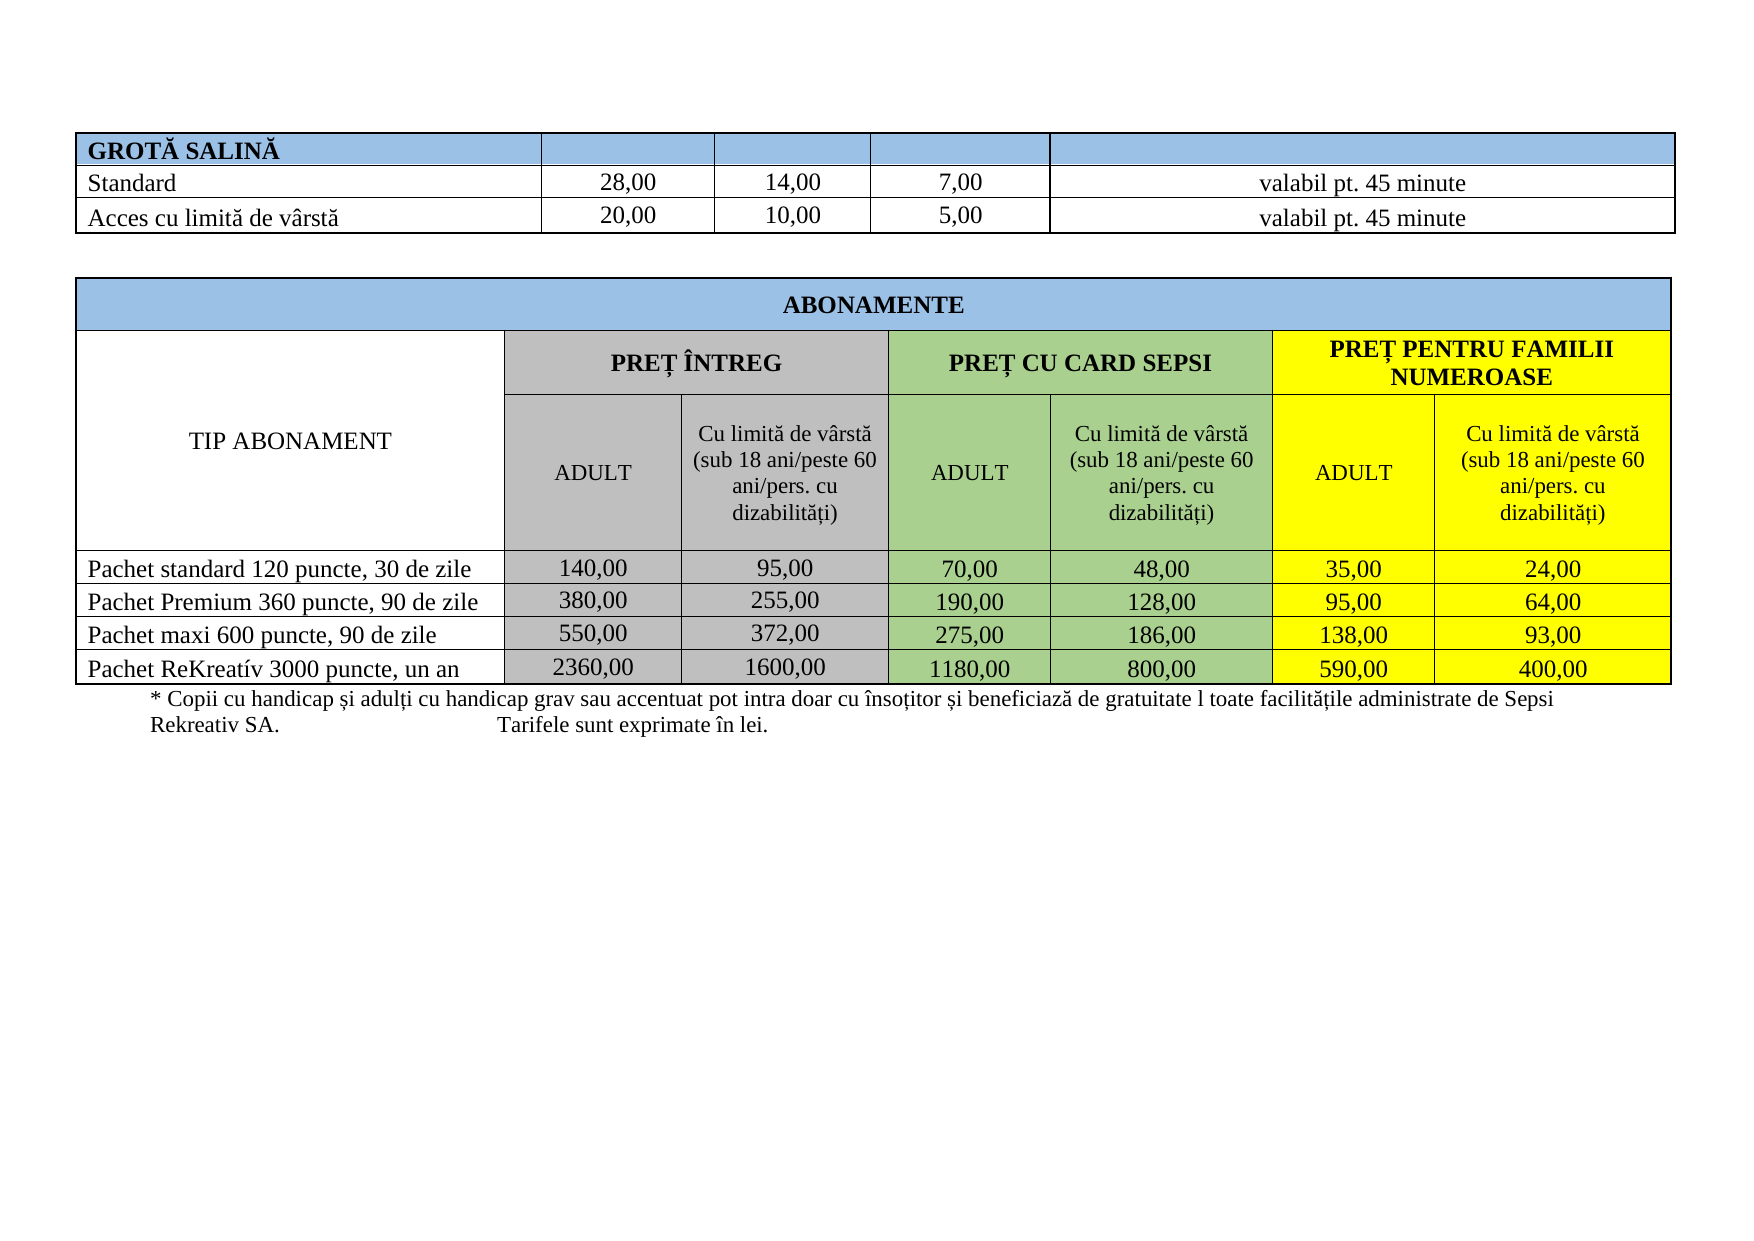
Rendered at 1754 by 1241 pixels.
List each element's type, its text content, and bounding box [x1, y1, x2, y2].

table_header GROTĂ SALINĂ [77, 134, 541, 164]
table_cell 275,00 [889, 617, 1050, 649]
table_cell ADULT [1273, 395, 1434, 550]
table_cell 20,00 [542, 198, 714, 232]
table_cell 35,00 [1273, 551, 1434, 583]
table_header [1051, 134, 1674, 164]
table_cell 48,00 [1051, 551, 1272, 583]
table_cell 64,00 [1435, 584, 1670, 616]
table_cell 24,00 [1435, 551, 1670, 583]
table_cell 1180,00 [889, 650, 1050, 683]
table_cell PREȚ ÎNTREG [505, 331, 888, 394]
table_cell Cu limită de vârstă (sub 18 ani/peste 60 ani/pers. cu dizabilități) [682, 395, 888, 550]
table_cell Pachet standard 120 puncte, 30 de zile [77, 551, 504, 583]
table_cell 550,00 [505, 617, 681, 649]
table_cell 93,00 [1435, 617, 1670, 649]
table_cell 372,00 [682, 617, 888, 649]
table_cell Pachet Premium 360 puncte, 90 de zile [77, 584, 504, 616]
table_cell Standard [77, 166, 541, 197]
table_cell 140,00 [505, 551, 681, 583]
table_cell 7,00 [871, 166, 1049, 197]
table_cell TIP ABONAMENT [77, 331, 504, 550]
table_header [542, 134, 714, 164]
table_header ABONAMENTE [77, 279, 1670, 330]
table_cell 400,00 [1435, 650, 1670, 683]
table_cell 2360,00 [505, 650, 681, 683]
table_cell 95,00 [682, 551, 888, 583]
table_cell 10,00 [715, 198, 870, 232]
table_cell Pachet maxi 600 puncte, 90 de zile [77, 617, 504, 649]
table_cell Cu limită de vârstă (sub 18 ani/peste 60 ani/pers. cu dizabilități) [1051, 395, 1272, 550]
table_cell ADULT [889, 395, 1050, 550]
table_cell valabil pt. 45 minute [1051, 166, 1674, 197]
table_cell 128,00 [1051, 584, 1272, 616]
table_cell 590,00 [1273, 650, 1434, 683]
table_cell 70,00 [889, 551, 1050, 583]
table_cell 380,00 [505, 584, 681, 616]
table_cell 28,00 [542, 166, 714, 197]
table_cell 186,00 [1051, 617, 1272, 649]
table_cell 14,00 [715, 166, 870, 197]
table_cell 255,00 [682, 584, 888, 616]
table_cell 5,00 [871, 198, 1049, 232]
table_cell PREȚ CU CARD SEPSI [889, 331, 1272, 394]
text * Copii cu handicap și adulți cu handicap grav sau accentuat pot intra doar cu însoțitor și beneficiază de gratuitate l toate facilitățile administrate de Sepsi Rekreativ SA. Tarifele sunt exprimate în lei. [150, 685, 1604, 738]
table_cell 95,00 [1273, 584, 1434, 616]
table_header [715, 134, 870, 164]
table_cell 800,00 [1051, 650, 1272, 683]
table_cell PREȚ PENTRU FAMILII NUMEROASE [1273, 331, 1670, 394]
table_cell Pachet ReKreatív 3000 puncte, un an [77, 650, 504, 683]
table_header [871, 134, 1049, 164]
table_cell valabil pt. 45 minute [1051, 198, 1674, 232]
table_cell 1600,00 [682, 650, 888, 683]
table_cell Acces cu limită de vârstă [77, 198, 541, 232]
table_cell 190,00 [889, 584, 1050, 616]
table_cell 138,00 [1273, 617, 1434, 649]
table_cell Cu limită de vârstă (sub 18 ani/peste 60 ani/pers. cu dizabilități) [1435, 395, 1670, 550]
table_cell ADULT [505, 395, 681, 550]
